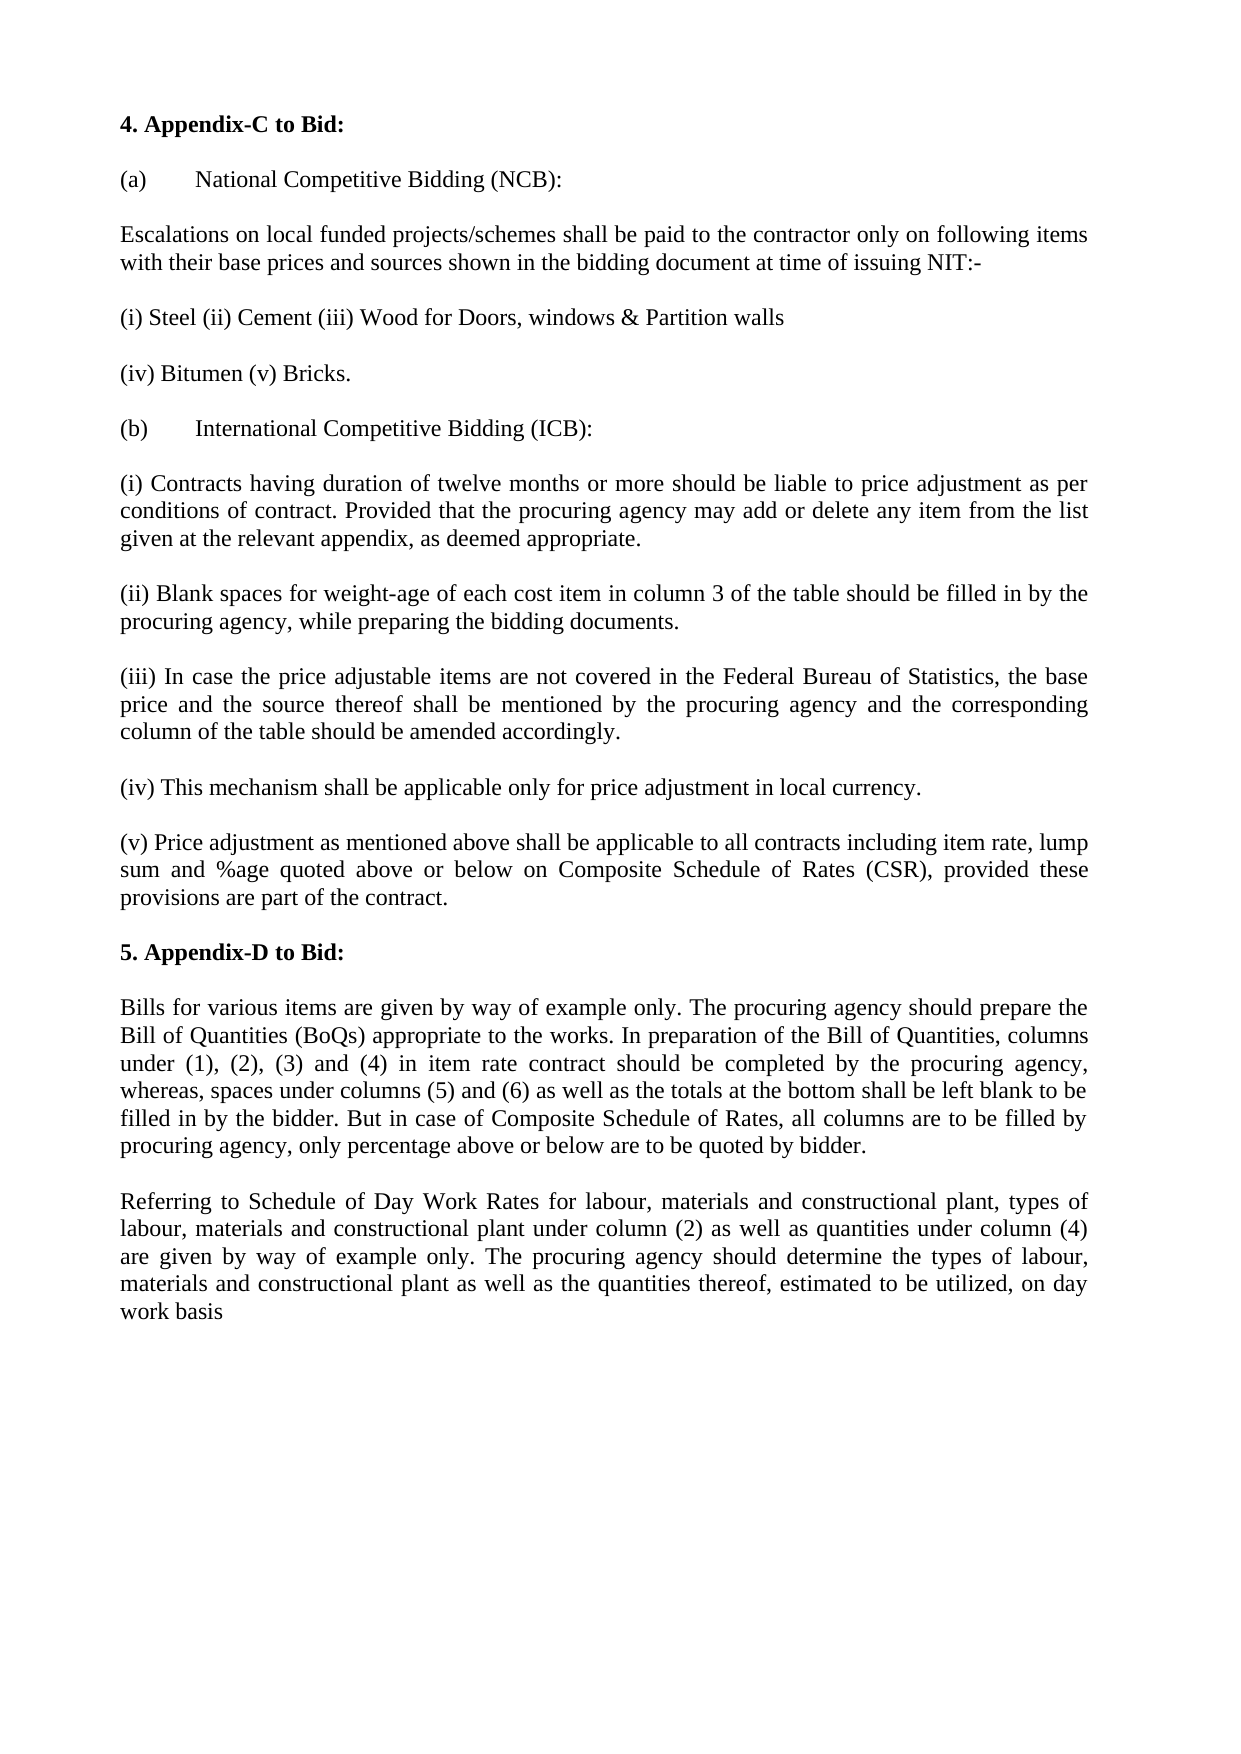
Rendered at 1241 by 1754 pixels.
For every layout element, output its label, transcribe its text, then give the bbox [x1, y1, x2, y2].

text 4. Appendix-C to Bid: [120, 110, 1090, 138]
text (iv) Bitumen (v) Bricks. [120, 358, 1090, 386]
list International Competitive Bidding (ICB): [120, 414, 1090, 441]
text Referring to Schedule of Day Work Rates for labour, materials and constructional plant, types of labour, materials and constructional plant under column (2) as well as quantities under column (4) are given by way of example only. The procuring agency should determine the types of labour, materials and constructional plant as well as the quantities thereof, estimated to be utilized, on day work basis [120, 1187, 1090, 1325]
text Bills for various items are given by way of example only. The procuring agency should prepare the Bill of Quantities (BoQs) appropriate to the works. In preparation of the Bill of Quantities, columns under (1), (2), (3) and (4) in item rate contract should be completed by the procuring agency, whereas, spaces under columns (5) and (6) as well as the totals at the bottom shall be left blank to be filled in by the bidder. But in case of Composite Schedule of Rates, all columns are to be filled by procuring agency, only percentage above or below are to be quoted by bidder. [120, 993, 1090, 1159]
text 5. Appendix-D to Bid: [120, 938, 1090, 966]
text (v) Price adjustment as mentioned above shall be applicable to all contracts including item rate, lump sum and %age quoted above or below on Composite Schedule of Rates (CSR), provided these provisions are part of the contract. [120, 828, 1090, 911]
text Escalations on local funded projects/schemes shall be paid to the contractor only on following items with their base prices and sources shown in the bidding document at time of issuing NIT:- [120, 221, 1090, 276]
text (i) Steel (ii) Cement (iii) Wood for Doors, windows & Partition walls [120, 303, 1090, 331]
text (iv) This mechanism shall be applicable only for price adjustment in local currency. [120, 773, 1090, 800]
text (i) Contracts having duration of twelve months or more should be liable to price adjustment as per conditions of contract. Provided that the procuring agency may add or delete any item from the list given at the relevant appendix, as deemed appropriate. [120, 469, 1090, 552]
text (iii) In case the price adjustable items are not covered in the Federal Bureau of Statistics, the base price and the source thereof shall be mentioned by the procuring agency and the corresponding column of the table should be amended accordingly. [120, 662, 1090, 745]
text (ii) Blank spaces for weight-age of each cost item in column 3 of the table should be filled in by the procuring agency, while preparing the bidding documents. [120, 579, 1090, 634]
list National Competitive Bidding (NCB): [120, 165, 1090, 193]
